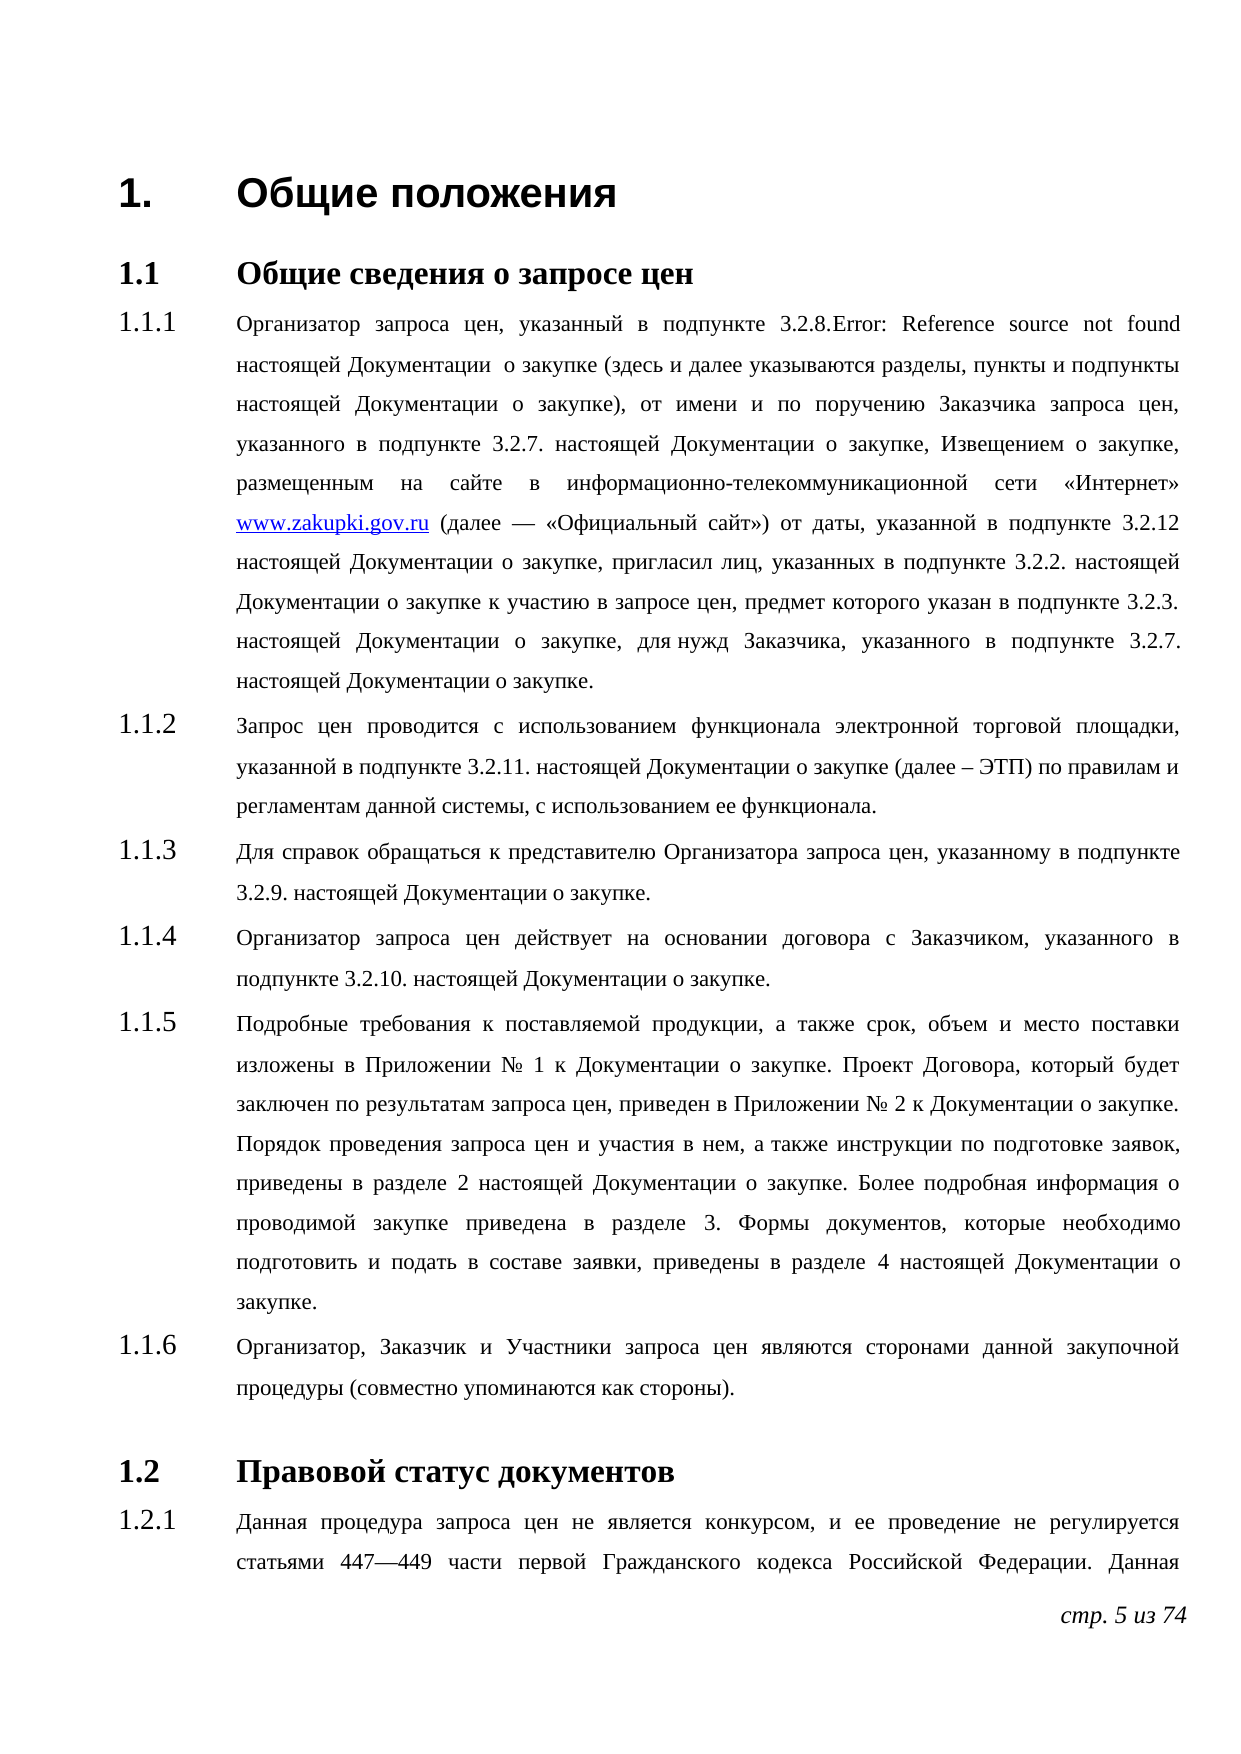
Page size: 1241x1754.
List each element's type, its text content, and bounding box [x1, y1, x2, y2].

list Организатор, Заказчик и Участники запроса цен являются сторонами данной закупочной процедуры (совместно упоминаются как стороны). [118, 1327, 1181, 1400]
text Запрос цен проводится с использованием функционала электронной торговой площадки, указанной в подпункте 3.2.11. настоящей Документации о закупке (далее – ЭТП) по правилам и регламентам данной системы, с использованием ее функционала. [118, 706, 1181, 819]
subtitle Правовой статус документов [118, 1451, 1181, 1489]
subtitle Общие положения [118, 168, 1181, 216]
text Организатор запроса цен действует на основании договора с Заказчиком, указанного в подпункте 3.2.10. настоящей Документации о закупке. [118, 918, 1181, 991]
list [118, 1502, 1181, 1575]
list Подробные требования к поставляемой продукции, а также срок, объем и место поставки изложены в Приложении № 1 к Документации о закупке. Проект Договора, который будет заключен по результатам запроса цен, приведен в Приложении № 2 к Документации о закупке. Порядок проведения запроса цен и участия в нем, а также инструкции по подготовке заявок, приведены в разделе 2 настоящей Документации о закупке. Более подробная информация о проводимой закупке приведена в разделе 3. Формы документов, которые необходимо подготовить и подать в составе заявки, приведены в разделе 4 настоящей Документации о закупке. [118, 1004, 1181, 1314]
subtitle Общие сведения о запросе цен [118, 253, 1181, 292]
text Для справок обращаться к представителю Организатора запроса цен, указанному в подпункте 3.2.9. настоящей Документации о закупке. [118, 832, 1181, 905]
